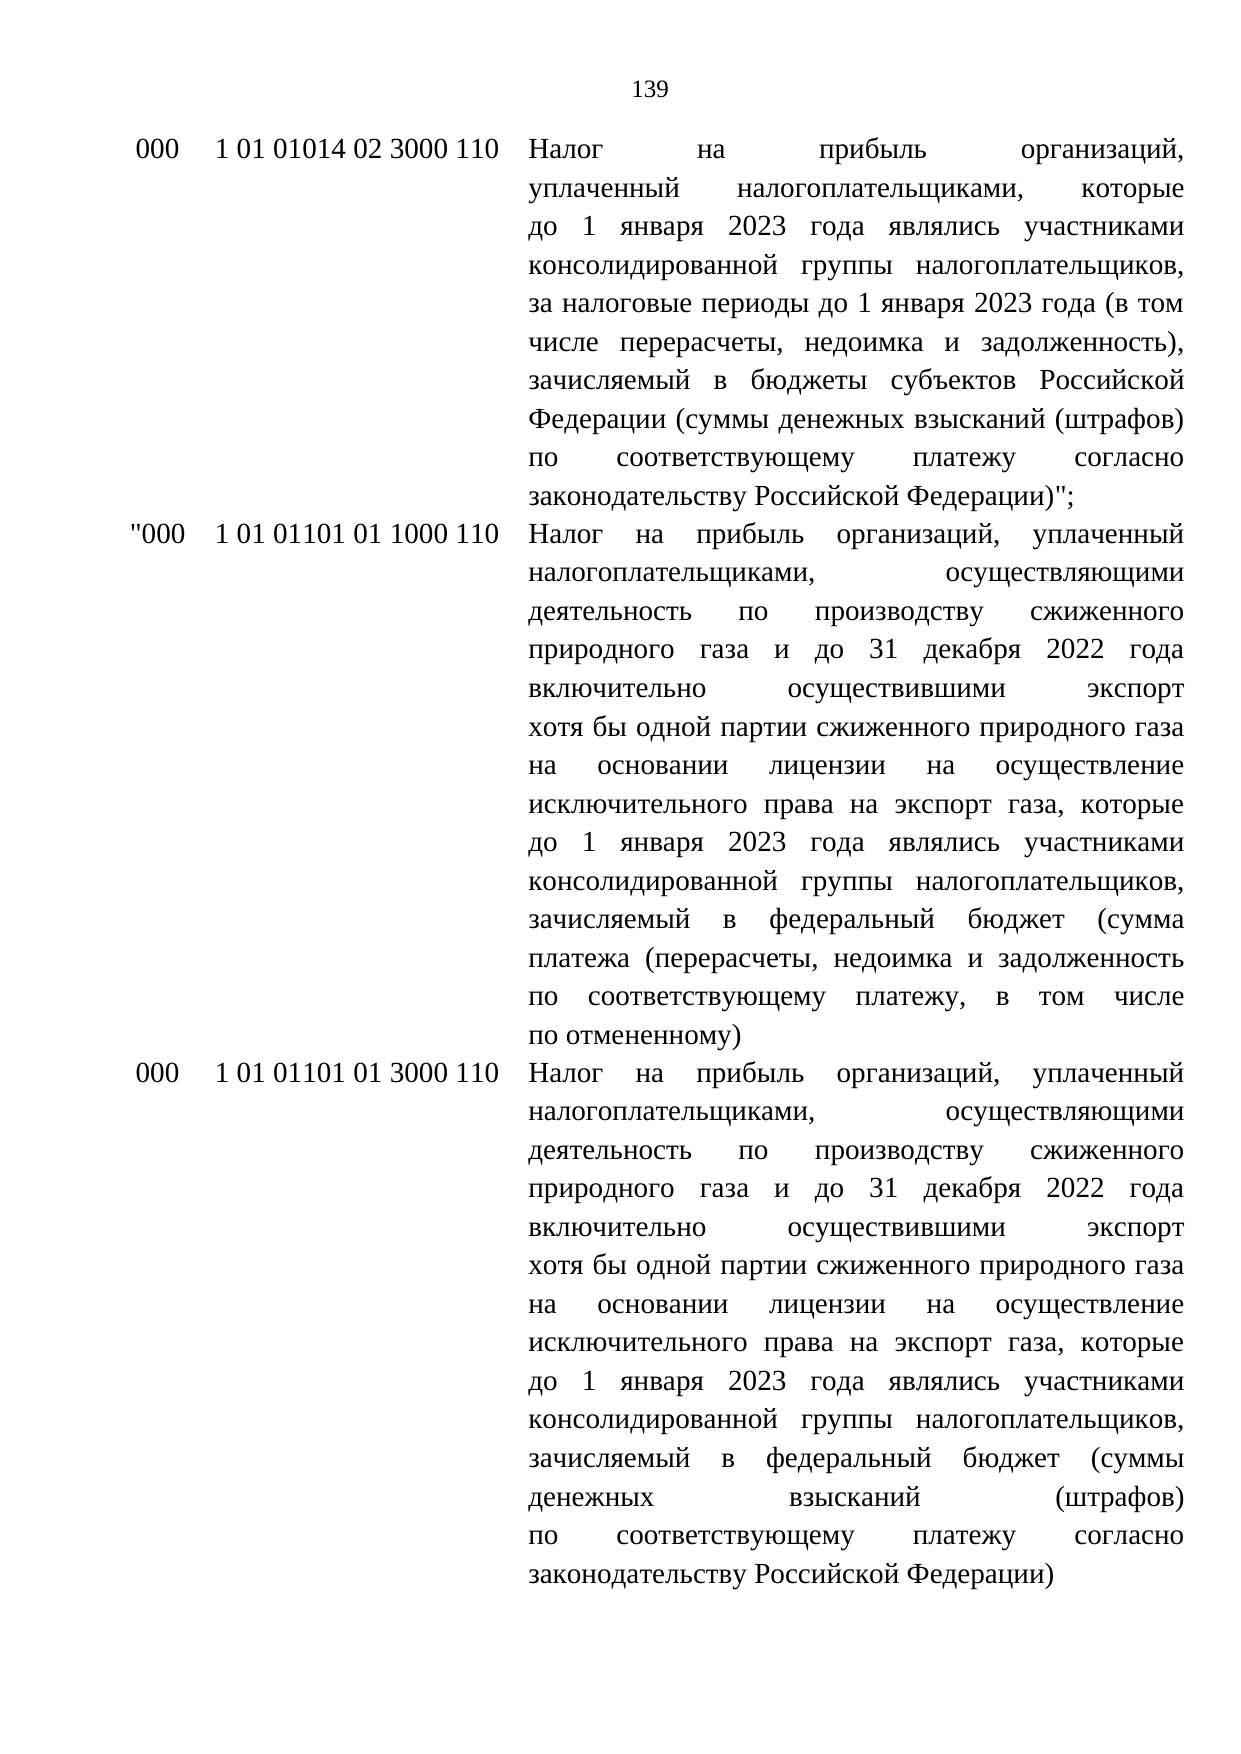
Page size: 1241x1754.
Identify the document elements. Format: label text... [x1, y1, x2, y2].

table_cell Налог на прибыль организаций, уплаченный налогоплательщиками, осуществляющими деятельность по производству сжиженного природного газа и до 31 декабря 2022 года включительно осуществившими экспорт хотя бы одной партии сжиженного природного газа на основании лицензии на осуществление исключительного права на экспорт газа, которые до 1 января 2023 года являлись участниками консолидированной группы налогоплательщиков, зачисляемый в федеральный бюджет (сумма платежа (перерасчеты, недоимка и задолженность по соответствующему платежу, в том числе по отмененному) [517, 516, 1196, 1055]
table_cell 1 01 01101 01 1000 110 [196, 516, 517, 1055]
table_cell 1 01 01101 01 3000 110 [196, 1055, 517, 1594]
table_cell Налог на прибыль организаций, уплаченный налогоплательщиками, которые до 1 января 2023 года являлись участниками консолидированной группы налогоплательщиков, за налоговые периоды до 1 января 2023 года (в том числе перерасчеты, недоимка и задолженность), зачисляемый в бюджеты субъектов Российской Федерации (суммы денежных взысканий (штрафов) по соответствующему платежу согласно законодательству Российской Федерации)"; [517, 131, 1196, 516]
table_cell 000 [118, 1055, 196, 1594]
table_cell "000 [118, 516, 196, 1055]
table_cell Налог на прибыль организаций, уплаченный налогоплательщиками, осуществляющими деятельность по производству сжиженного природного газа и до 31 декабря 2022 года включительно осуществившими экспорт хотя бы одной партии сжиженного природного газа на основании лицензии на осуществление исключительного права на экспорт газа, которые до 1 января 2023 года являлись участниками консолидированной группы налогоплательщиков, зачисляемый в федеральный бюджет (суммы денежных взысканий (штрафов) по соответствующему платежу согласно законодательству Российской Федерации) [517, 1055, 1196, 1594]
table_cell 000 [118, 131, 196, 516]
table_cell 1 01 01014 02 3000 110 [196, 131, 517, 516]
